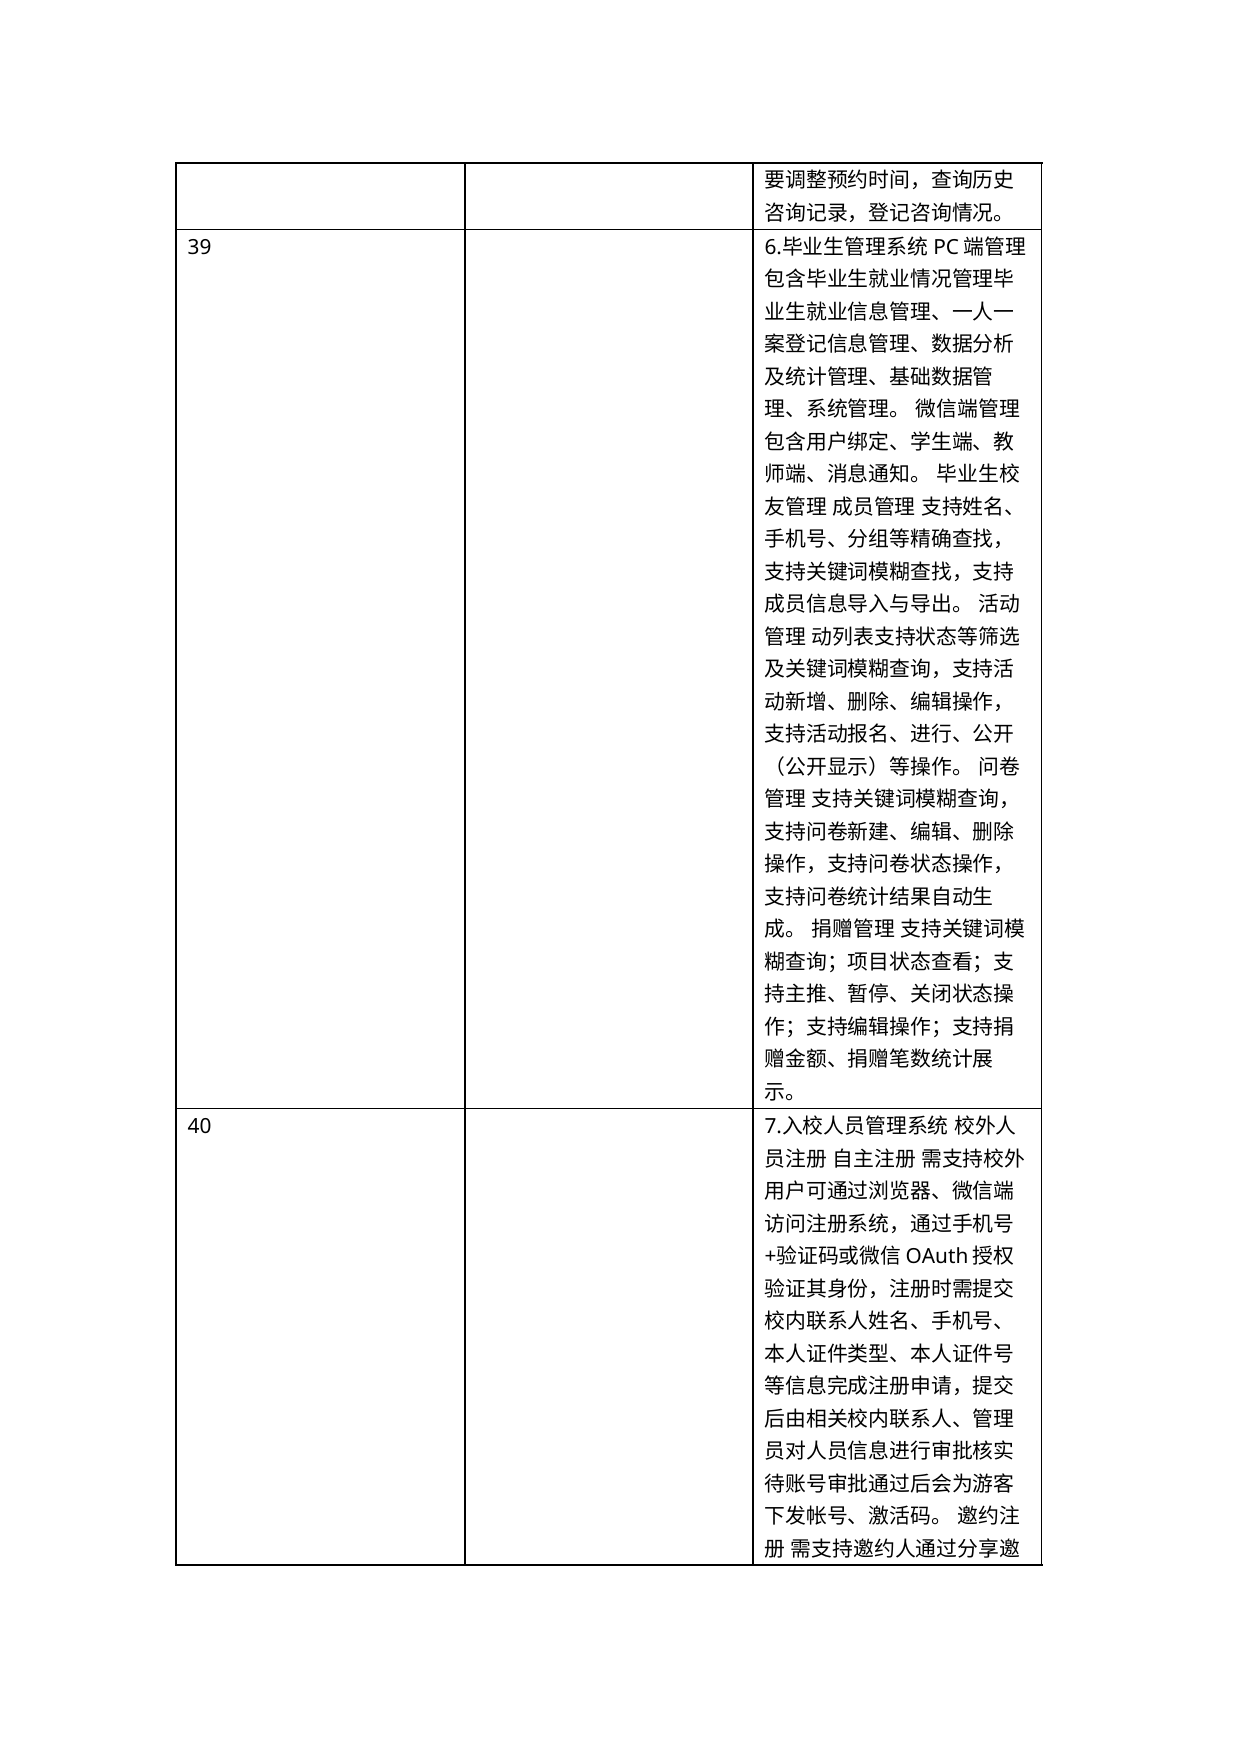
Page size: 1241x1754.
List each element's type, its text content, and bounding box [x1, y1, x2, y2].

table_cell [466, 164, 752, 228]
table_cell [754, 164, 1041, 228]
table_cell 6.毕业生管理系统 PC端管理 包含毕业生就业情况管理毕业生就业信息管理、一人一案登记信息管理、数据分析及统计管理、基础数据管理、系统管理。 微信端管理 包含用户绑定、学生端、教师端、消息通知。 毕业生校友管理 成员管理 支持姓名、手机号、分组等精确查找，支持关键词模糊查找，支持成员信息导入与导出。 活动管理 动列表支持状态等筛选及关键词模糊查询，支持活动新增、删除、编辑操作，支持活动报名、进行、公开（公开显示）等操作。 问卷管理 支持关键词模糊查询，支持问卷新建、编辑、删除操作，支持问卷状态操作，支持问卷统计结果自动生成。 捐赠管理 支持关键词模糊查询；项目状态查看；支持主推、暂停、关闭状态操作；支持编辑操作；支持捐赠金额、捐赠笔数统计展示。 [754, 230, 1041, 1108]
table_cell [466, 1109, 752, 1564]
table_cell 40 [177, 1109, 464, 1564]
table_cell [466, 230, 752, 1108]
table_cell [754, 1109, 1041, 1564]
table_cell 38 [177, 164, 464, 228]
table_cell 39 [177, 230, 464, 1108]
